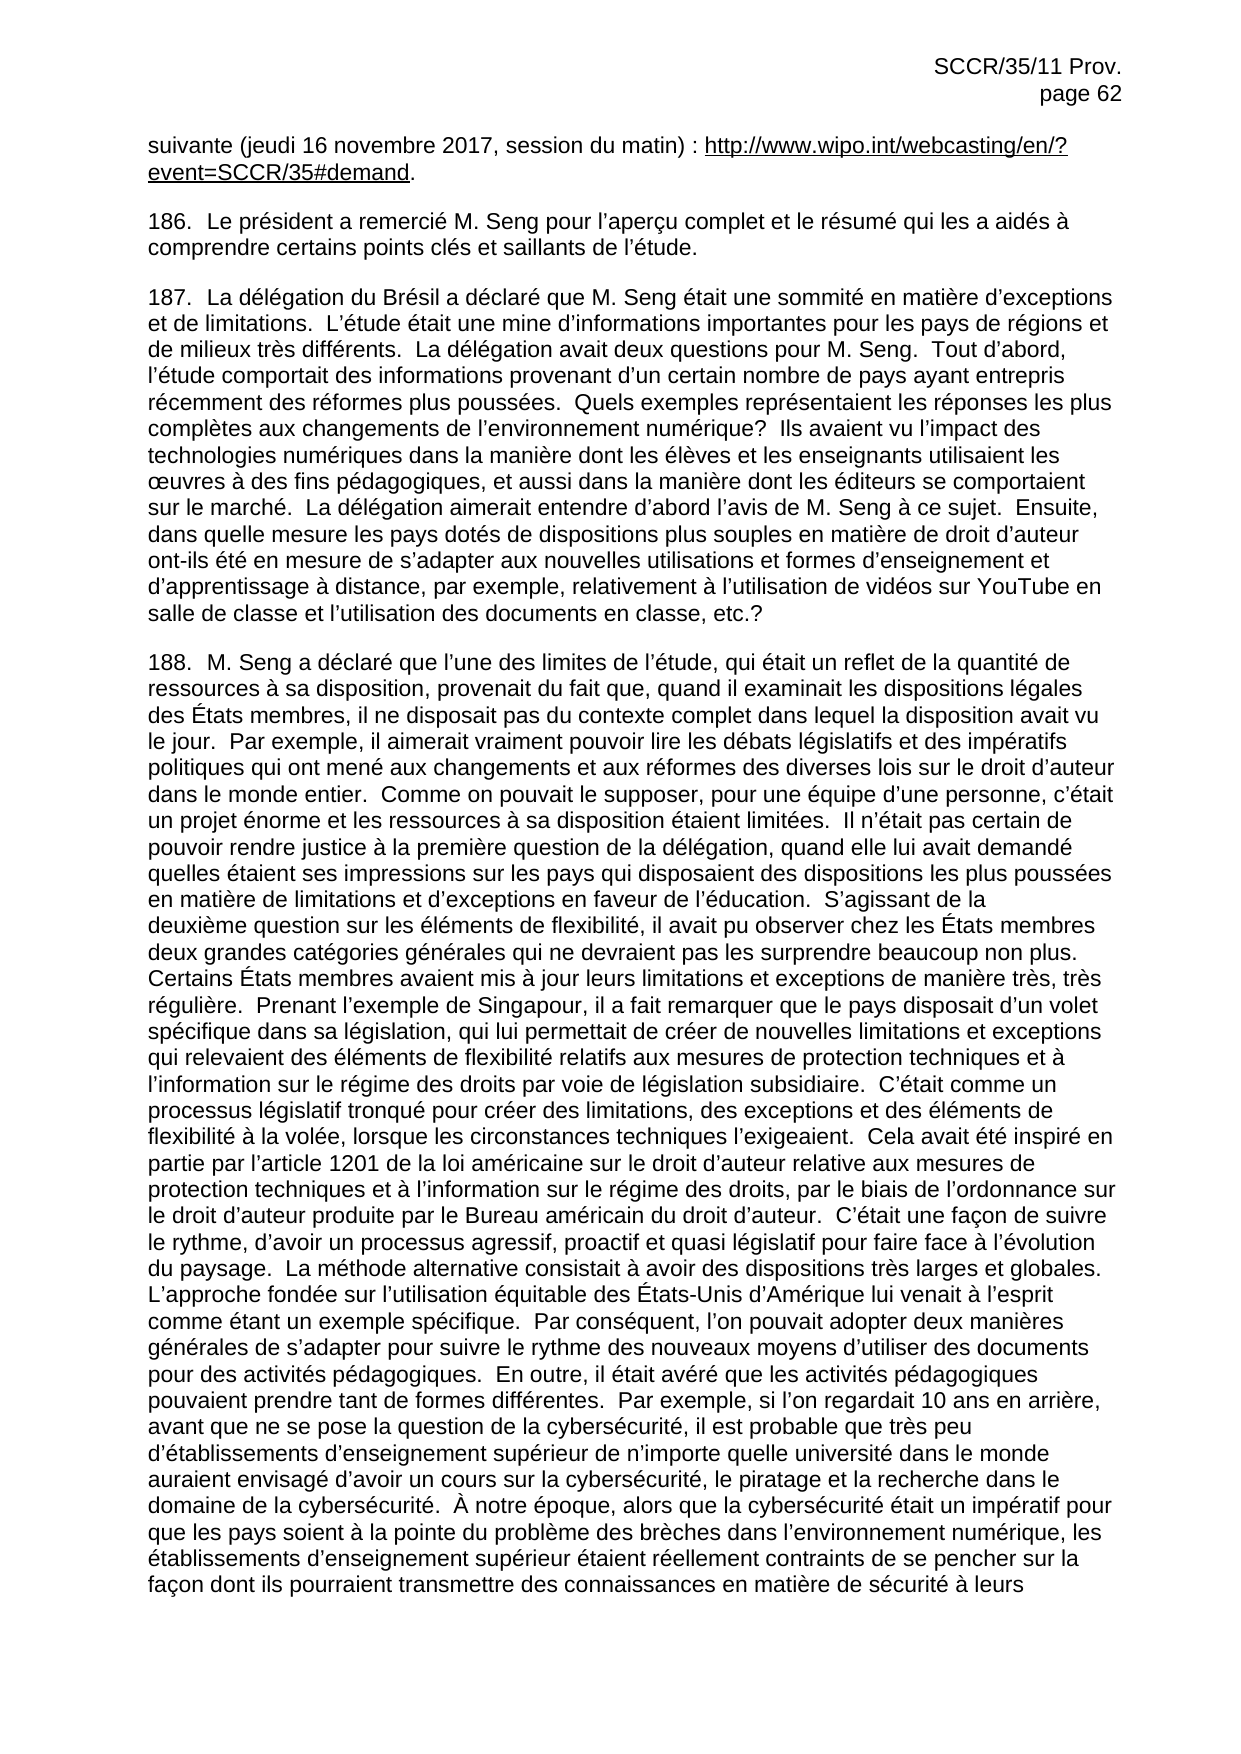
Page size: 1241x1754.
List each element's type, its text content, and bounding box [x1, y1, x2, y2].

text La délégation du Brésil a déclaré que M. Seng était une sommité en matière d’exceptions et de limitations. L’étude était une mine d’informations importantes pour les pays de régions et de milieux très différents. La délégation avait deux questions pour M. Seng. Tout d’abord, l’étude comportait des informations provenant d’un certain nombre de pays ayant entrepris récemment des réformes plus poussées. Quels exemples représentaient les réponses les plus complètes aux changements de l’environnement numérique? Ils avaient vu l’impact des technologies numériques dans la manière dont les élèves et les enseignants utilisaient les œuvres à des fins pédagogiques, et aussi dans la manière dont les éditeurs se comportaient sur le marché. La délégation aimerait entendre d’abord l’avis de M. Seng à ce sujet. Ensuite, dans quelle mesure les pays dotés de dispositions plus souples en matière de droit d’auteur ont-ils été en mesure de s’adapter aux nouvelles utilisations et formes d’enseignement et d’apprentissage à distance, par exemple, relativement à l’utilisation de vidéos sur YouTube en salle de classe et l’utilisation des documents en classe, etc.? [148, 283, 1122, 626]
text Le président a remercié M. Seng pour l’aperçu complet et le résumé qui les a aidés à comprendre certains points clés et saillants de l’étude. [148, 208, 1122, 261]
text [148, 132, 1122, 185]
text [148, 649, 1122, 1598]
